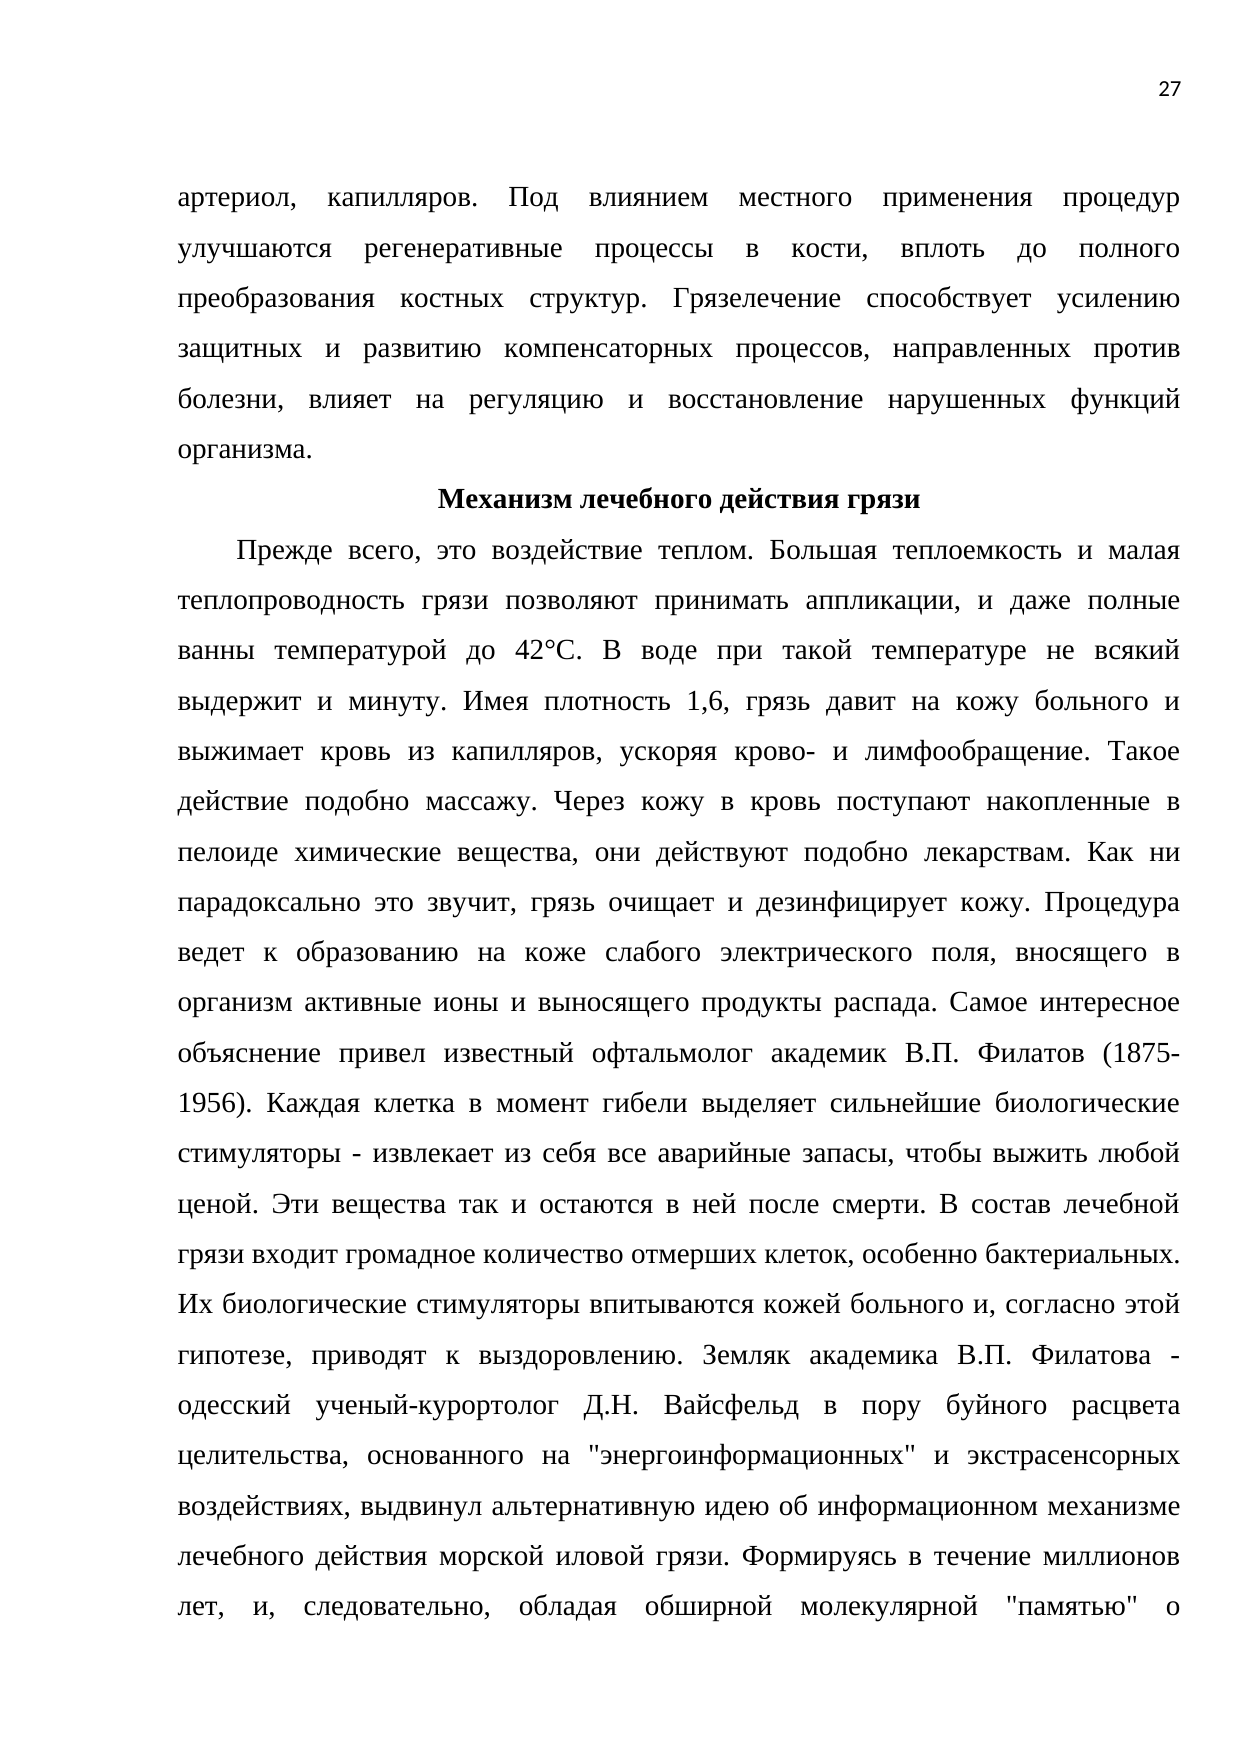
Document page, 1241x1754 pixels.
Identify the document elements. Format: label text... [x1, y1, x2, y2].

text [177, 179, 1181, 465]
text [177, 532, 1181, 1622]
text Механизм лечебного действия грязи [177, 481, 1181, 515]
